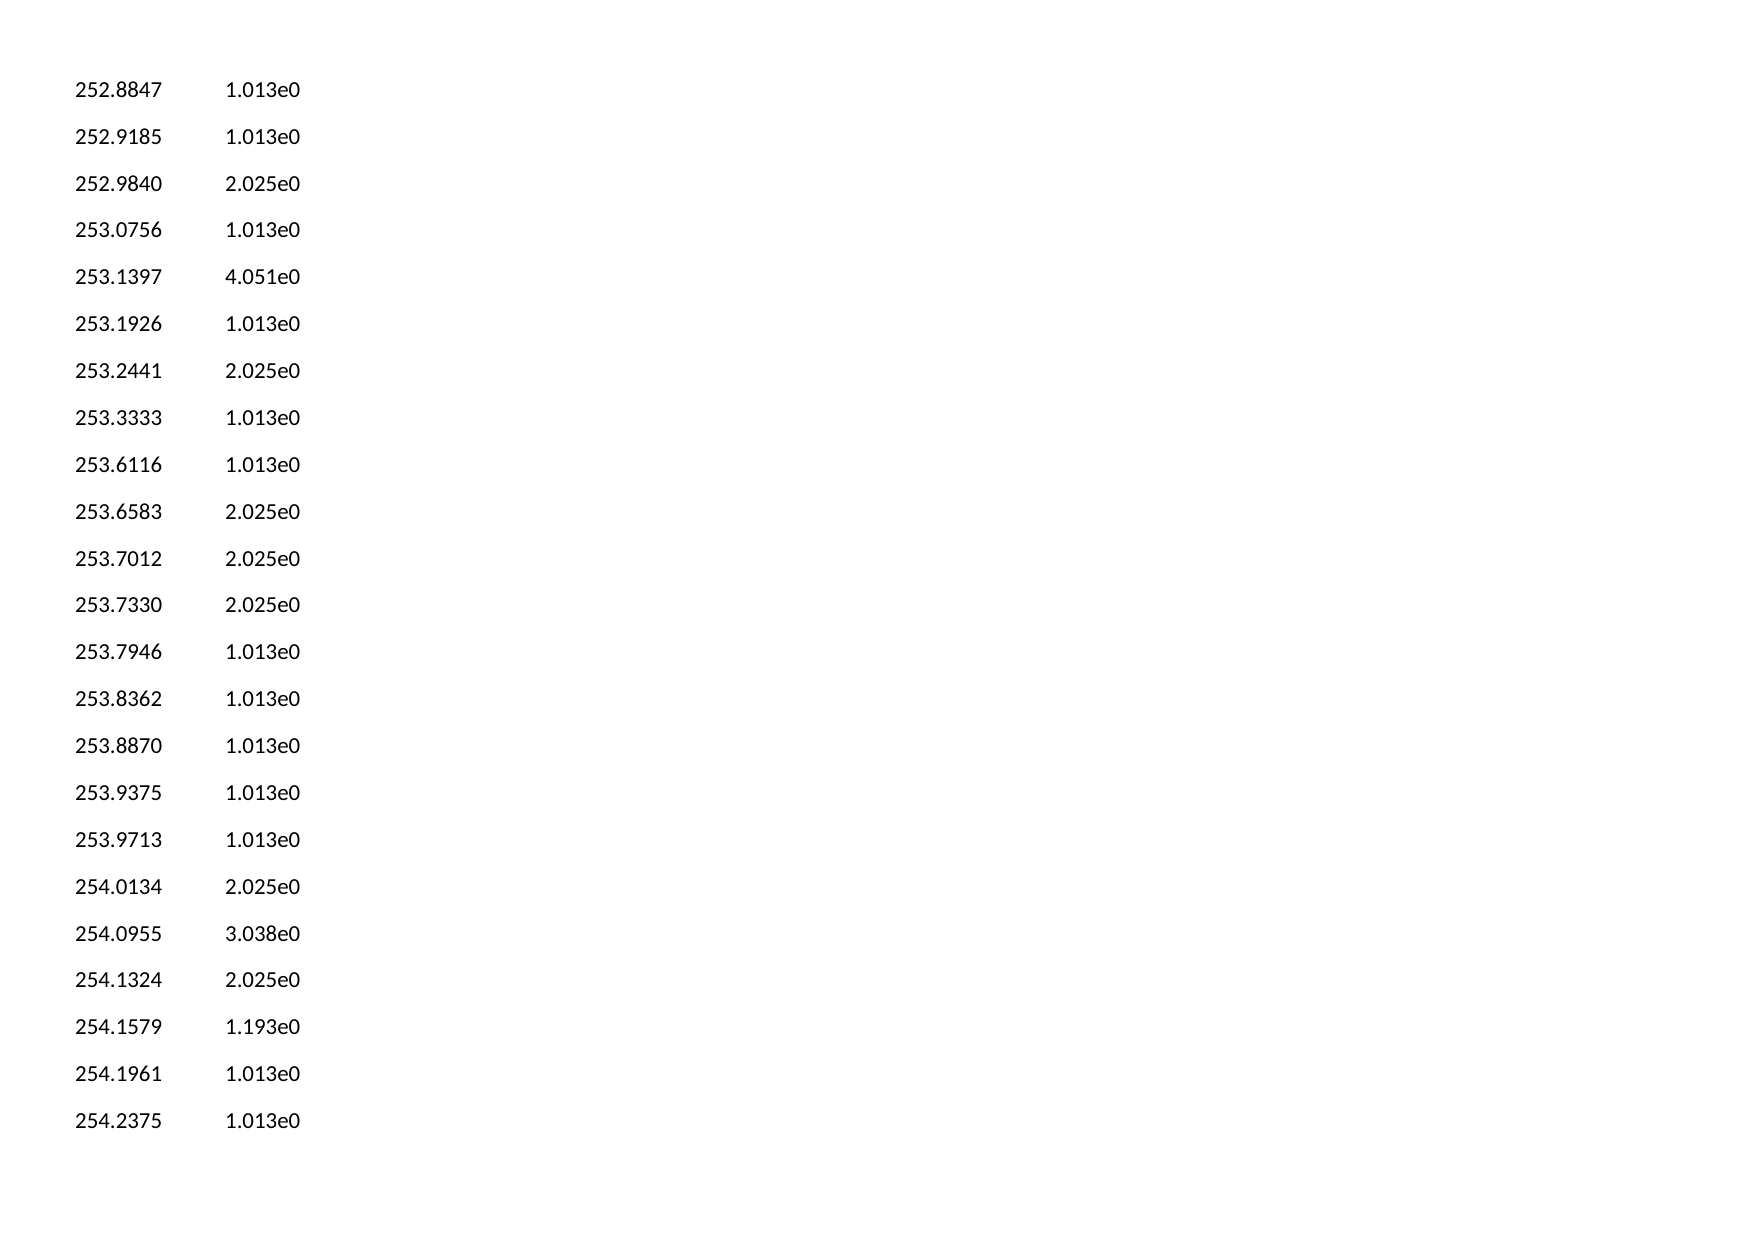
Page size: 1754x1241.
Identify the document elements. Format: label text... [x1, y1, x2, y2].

text 254.0134 2.025e0 [75, 872, 1679, 900]
text 253.8362 1.013e0 [75, 684, 1679, 712]
text 253.9375 1.013e0 [75, 778, 1679, 806]
text 252.8847 1.013e0 [75, 75, 1679, 103]
text 253.7012 2.025e0 [75, 544, 1679, 572]
text 253.0756 1.013e0 [75, 216, 1679, 244]
text 253.7330 2.025e0 [75, 591, 1679, 619]
text 254.1579 1.193e0 [75, 1012, 1679, 1041]
text 253.1397 4.051e0 [75, 262, 1679, 291]
text 252.9840 2.025e0 [75, 169, 1679, 197]
text 252.9185 1.013e0 [75, 122, 1679, 150]
text 254.1324 2.025e0 [75, 966, 1679, 994]
text 253.2441 2.025e0 [75, 356, 1679, 384]
text 253.6583 2.025e0 [75, 497, 1679, 525]
text 254.1961 1.013e0 [75, 1059, 1679, 1087]
text 254.0955 3.038e0 [75, 919, 1679, 947]
text 253.3333 1.013e0 [75, 403, 1679, 431]
text 254.2375 1.013e0 [75, 1106, 1679, 1134]
text 253.9713 1.013e0 [75, 825, 1679, 853]
text 253.7946 1.013e0 [75, 637, 1679, 666]
text 253.1926 1.013e0 [75, 309, 1679, 337]
text 253.6116 1.013e0 [75, 450, 1679, 478]
text 253.8870 1.013e0 [75, 731, 1679, 759]
